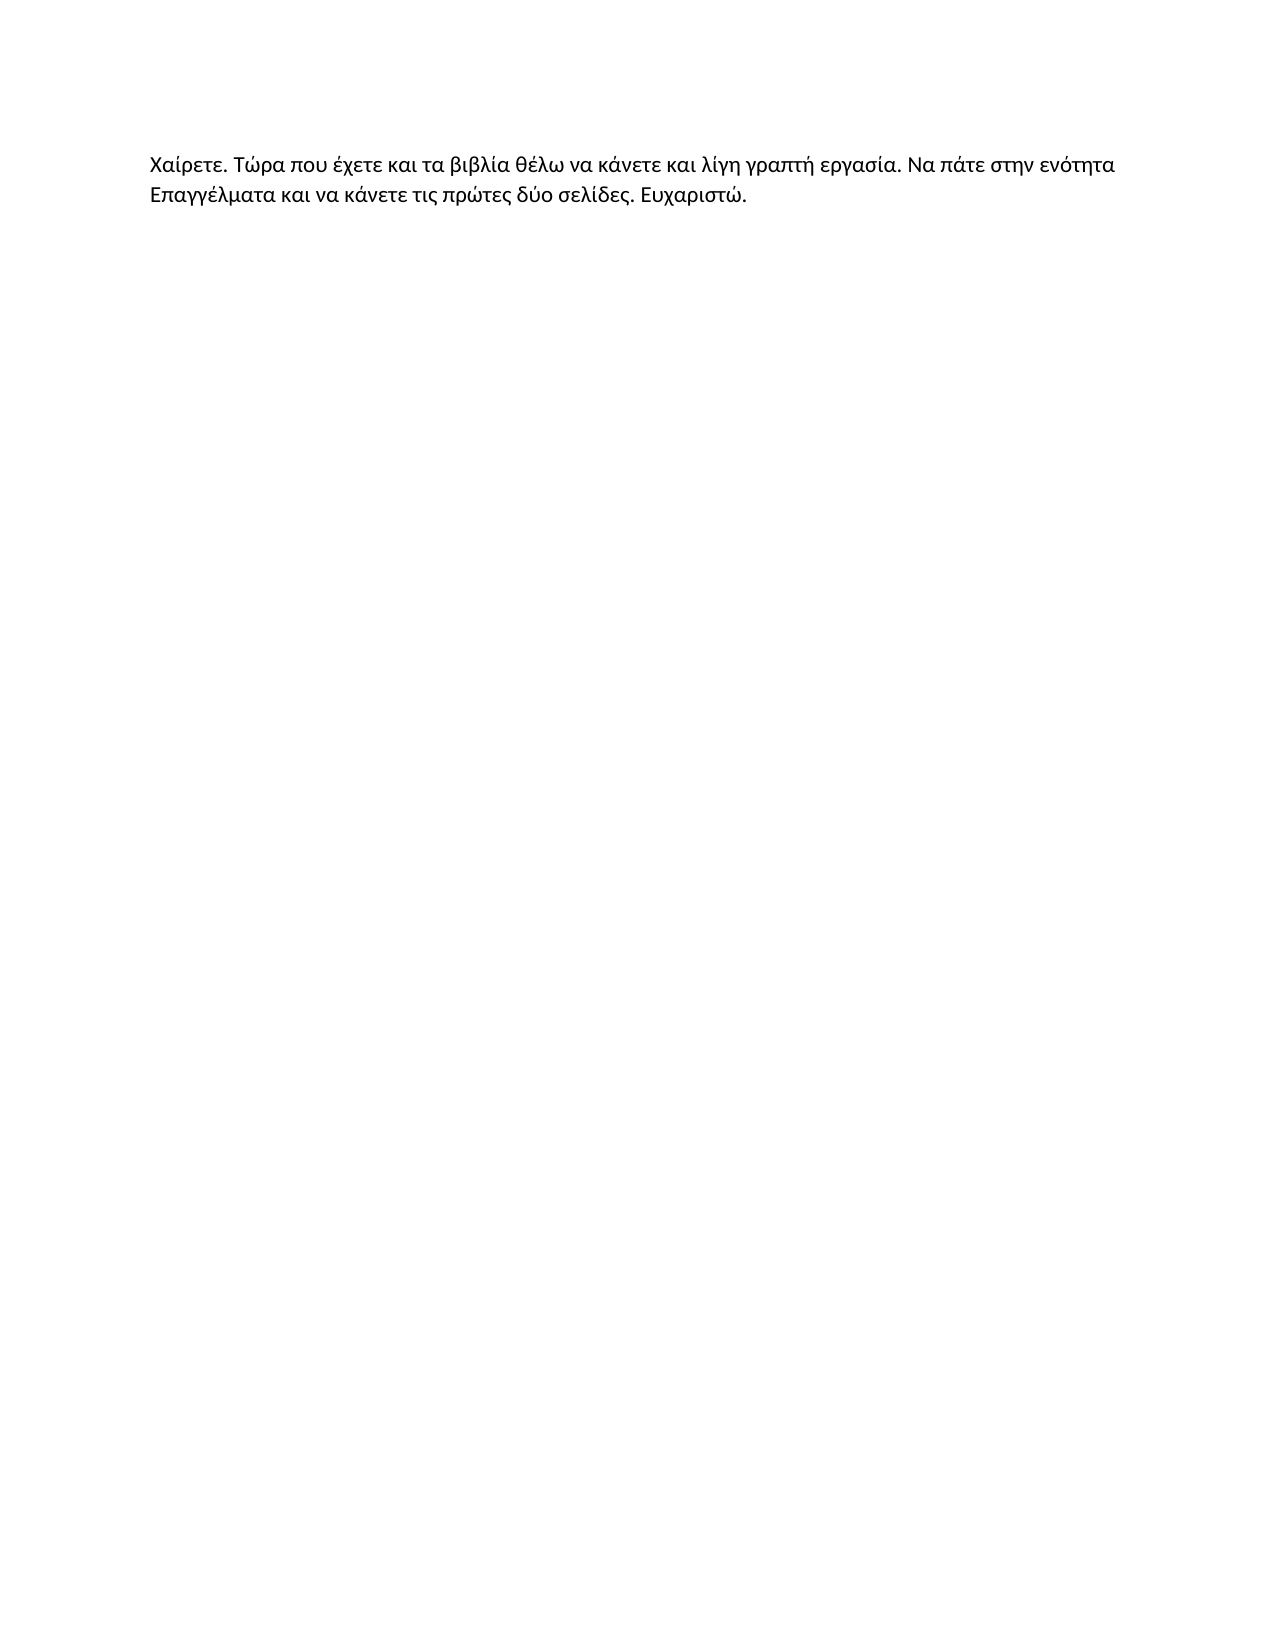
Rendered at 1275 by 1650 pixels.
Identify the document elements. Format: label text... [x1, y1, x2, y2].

text Χαίρετε. Τώρα που έχετε και τα βιβλία θέλω να κάνετε και λίγη γραπτή εργασία. Να πάτε στην ενότητα Επαγγέλματα και να κάνετε τις πρώτες δύο σελίδες. Ευχαριστώ. [150, 150, 1125, 208]
